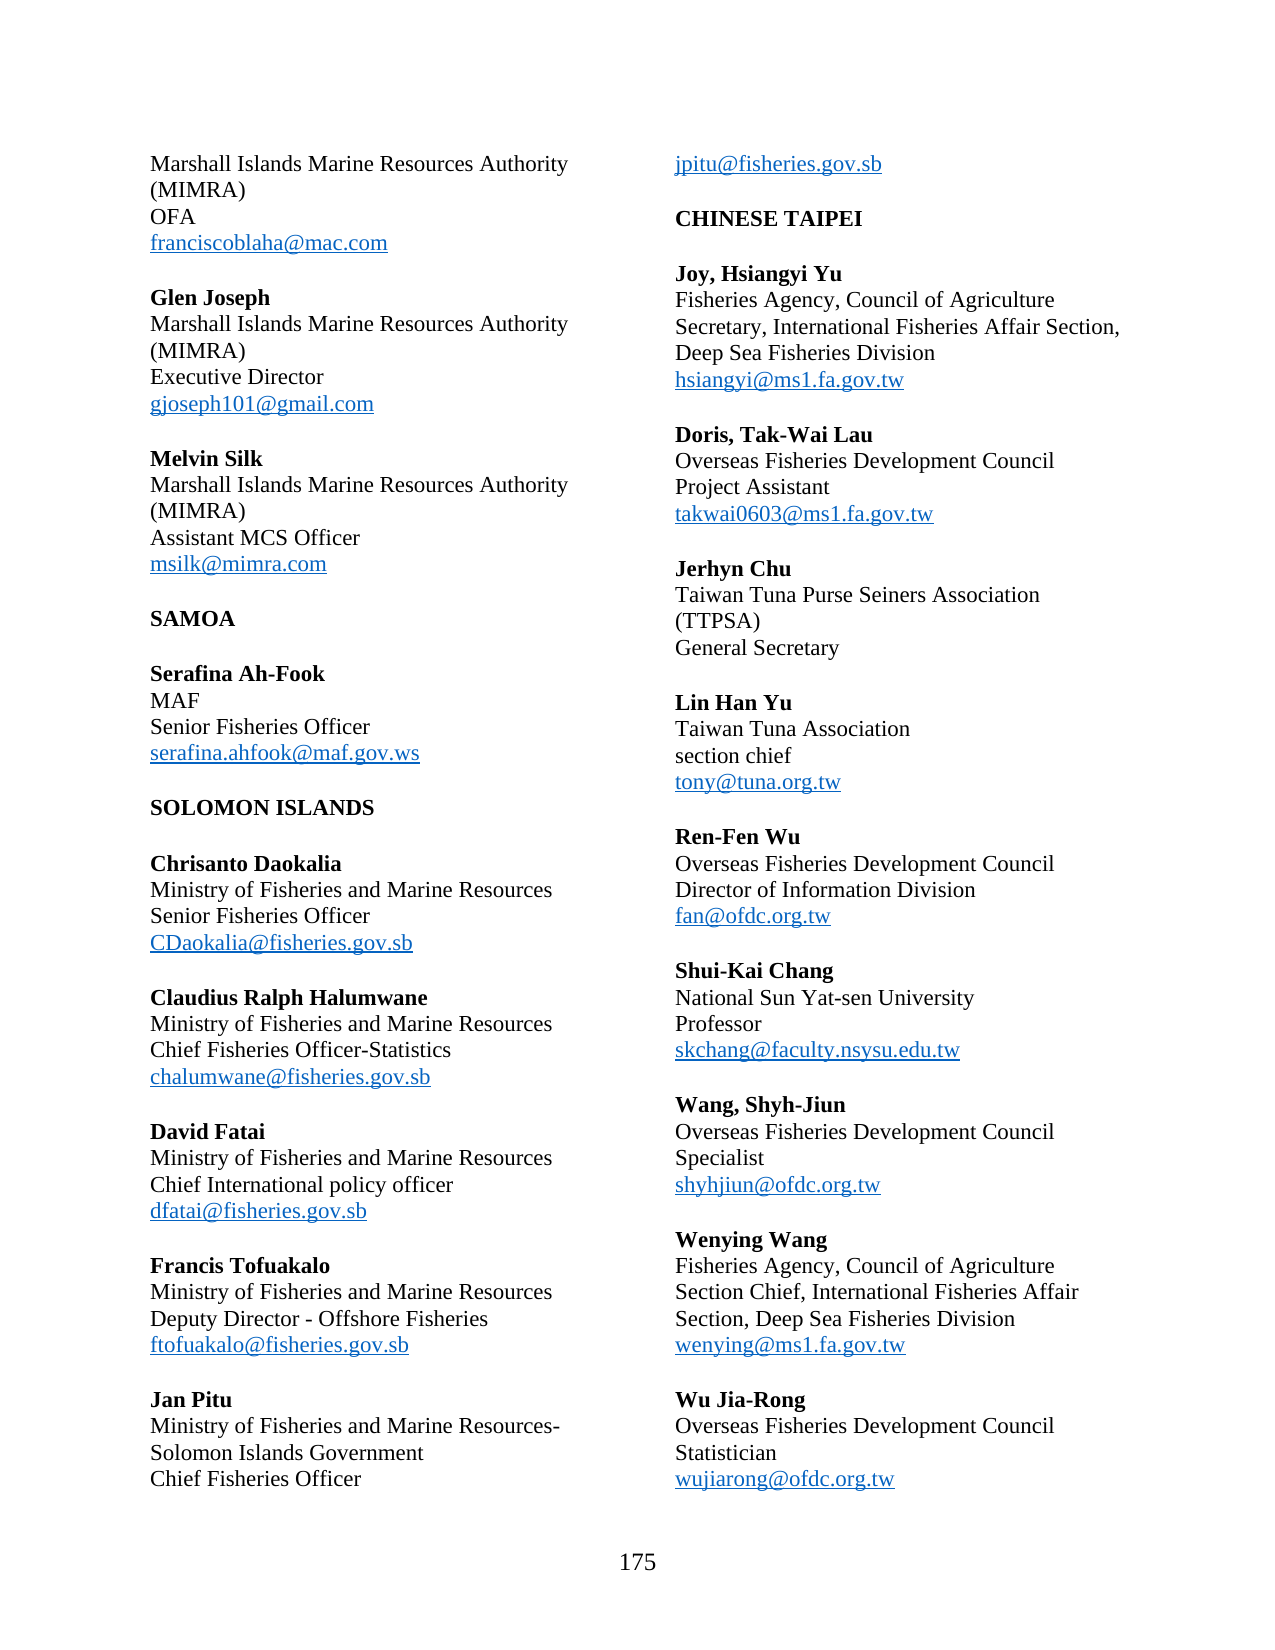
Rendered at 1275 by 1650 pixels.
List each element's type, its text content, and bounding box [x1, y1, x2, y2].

text Ministry of Fisheries and Marine Resources [150, 1144, 600, 1171]
text dfatai@fisheries.gov.sb [150, 1197, 600, 1223]
text wenying@ms1.fa.gov.tw [675, 1331, 1125, 1357]
text Doris, Tak-Wai Lau [675, 421, 1125, 447]
text Claudius Ralph Halumwane [150, 984, 600, 1010]
text OFA [150, 203, 600, 229]
text skchang@faculty.nsysu.edu.tw [675, 1036, 1125, 1063]
text Overseas Fisheries Development Council [675, 1413, 1125, 1439]
text Wenying Wang [675, 1226, 1125, 1252]
text SOLOMON ISLANDS [150, 794, 600, 821]
text Deputy Director - Offshore Fisheries [150, 1305, 600, 1331]
text Secretary, International Fisheries Affair Section, Deep Sea Fisheries Division [675, 313, 1125, 366]
text Senior Fisheries Officer [150, 713, 600, 739]
text Section Chief, International Fisheries Affair Section, Deep Sea Fisheries Division [675, 1278, 1125, 1331]
text Francis Tofuakalo [150, 1252, 600, 1278]
text Jerhyn Chu [675, 555, 1125, 581]
text ftofuakalo@fisheries.gov.sb [150, 1331, 600, 1357]
text Melvin Silk [150, 445, 600, 471]
text Joy, Hsiangyi Yu [675, 260, 1125, 287]
text msilk@mimra.com [150, 550, 600, 576]
text Ministry of Fisheries and Marine Resources [150, 1010, 600, 1036]
text Chief Fisheries Officer [150, 1465, 600, 1492]
text Lin Han Yu [675, 689, 1125, 715]
text takwai0603@ms1.fa.gov.tw [675, 500, 1125, 526]
text wujiarong@ofdc.org.tw [675, 1465, 1125, 1492]
text franciscoblaha@mac.com [150, 229, 600, 255]
text gjoseph101@gmail.com [150, 389, 600, 416]
text Ministry of Fisheries and Marine Resources [150, 876, 600, 902]
text Director of Information Division [675, 876, 1125, 902]
text Shui-Kai Chang [675, 957, 1125, 984]
text Overseas Fisheries Development Council [675, 447, 1125, 473]
text Executive Director [150, 363, 600, 389]
text Overseas Fisheries Development Council [675, 849, 1125, 876]
text shyhjiun@ofdc.org.tw [675, 1171, 1125, 1197]
text Wu Jia-Rong [675, 1386, 1125, 1413]
text tony@tuna.org.tw [675, 768, 1125, 794]
text Statistician [675, 1439, 1125, 1465]
text Marshall Islands Marine Resources Authority (MIMRA) [150, 150, 600, 203]
text jpitu@fisheries.gov.sb [675, 150, 1125, 176]
text Chief International policy officer [150, 1171, 600, 1197]
text CDaokalia@fisheries.gov.sb [150, 929, 600, 955]
text SAMOA [150, 605, 600, 632]
text CHINESE TAIPEI [675, 205, 1125, 231]
text Marshall Islands Marine Resources Authority (MIMRA) [150, 471, 600, 524]
text Fisheries Agency, Council of Agriculture [675, 1252, 1125, 1278]
text Chief Fisheries Officer-Statistics [150, 1036, 600, 1063]
text Glen Joseph [150, 284, 600, 311]
text Ministry of Fisheries and Marine Resources-Solomon Islands Government [150, 1413, 600, 1465]
text Jan Pitu [150, 1386, 600, 1413]
text Professor [675, 1010, 1125, 1036]
text Chrisanto Daokalia [150, 849, 600, 876]
text General Secretary [675, 634, 1125, 660]
text Specialist [675, 1144, 1125, 1171]
text Senior Fisheries Officer [150, 902, 600, 929]
text Fisheries Agency, Council of Agriculture [675, 287, 1125, 313]
text Assistant MCS Officer [150, 524, 600, 550]
text section chief [675, 742, 1125, 768]
text chalumwane@fisheries.gov.sb [150, 1063, 600, 1089]
text hsiangyi@ms1.fa.gov.tw [675, 366, 1125, 392]
text Ministry of Fisheries and Marine Resources [150, 1278, 600, 1305]
text Wang, Shyh-Jiun [675, 1092, 1125, 1118]
text MAF [150, 687, 600, 713]
text National Sun Yat-sen University [675, 984, 1125, 1010]
text serafina.ahfook@maf.gov.ws [150, 739, 600, 766]
text Marshall Islands Marine Resources Authority (MIMRA) [150, 311, 600, 363]
text Serafina Ah-Fook [150, 660, 600, 687]
text Taiwan Tuna Association [675, 715, 1125, 742]
text David Fatai [150, 1118, 600, 1144]
text fan@ofdc.org.tw [675, 902, 1125, 929]
text Project Assistant [675, 473, 1125, 500]
text Ren-Fen Wu [675, 823, 1125, 849]
text Overseas Fisheries Development Council [675, 1118, 1125, 1144]
text Taiwan Tuna Purse Seiners Association (TTPSA) [675, 581, 1125, 634]
